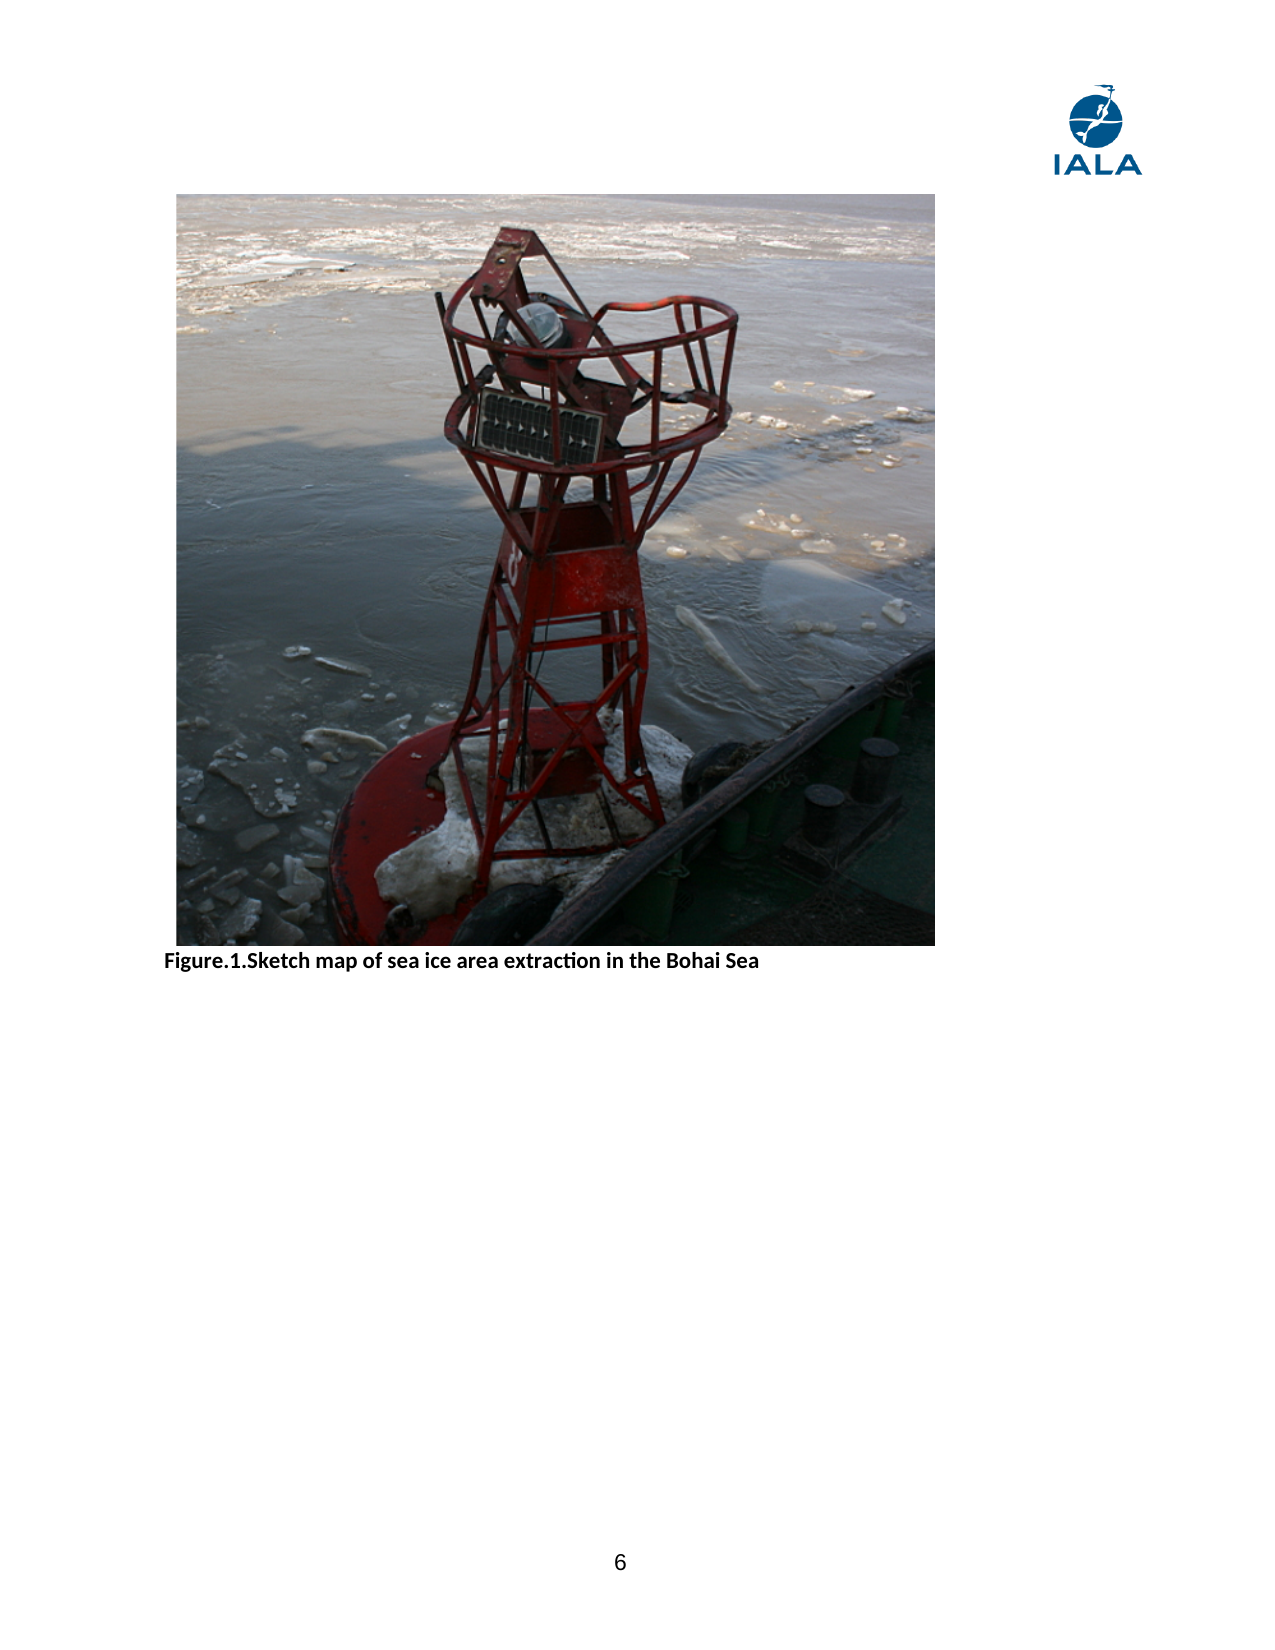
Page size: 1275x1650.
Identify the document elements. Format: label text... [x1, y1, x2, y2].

text Figure.1.Sketch map of sea ice area extraction in the Bohai Sea [118, 946, 1157, 974]
picture [1034, 75, 1157, 195]
picture [176, 194, 935, 946]
